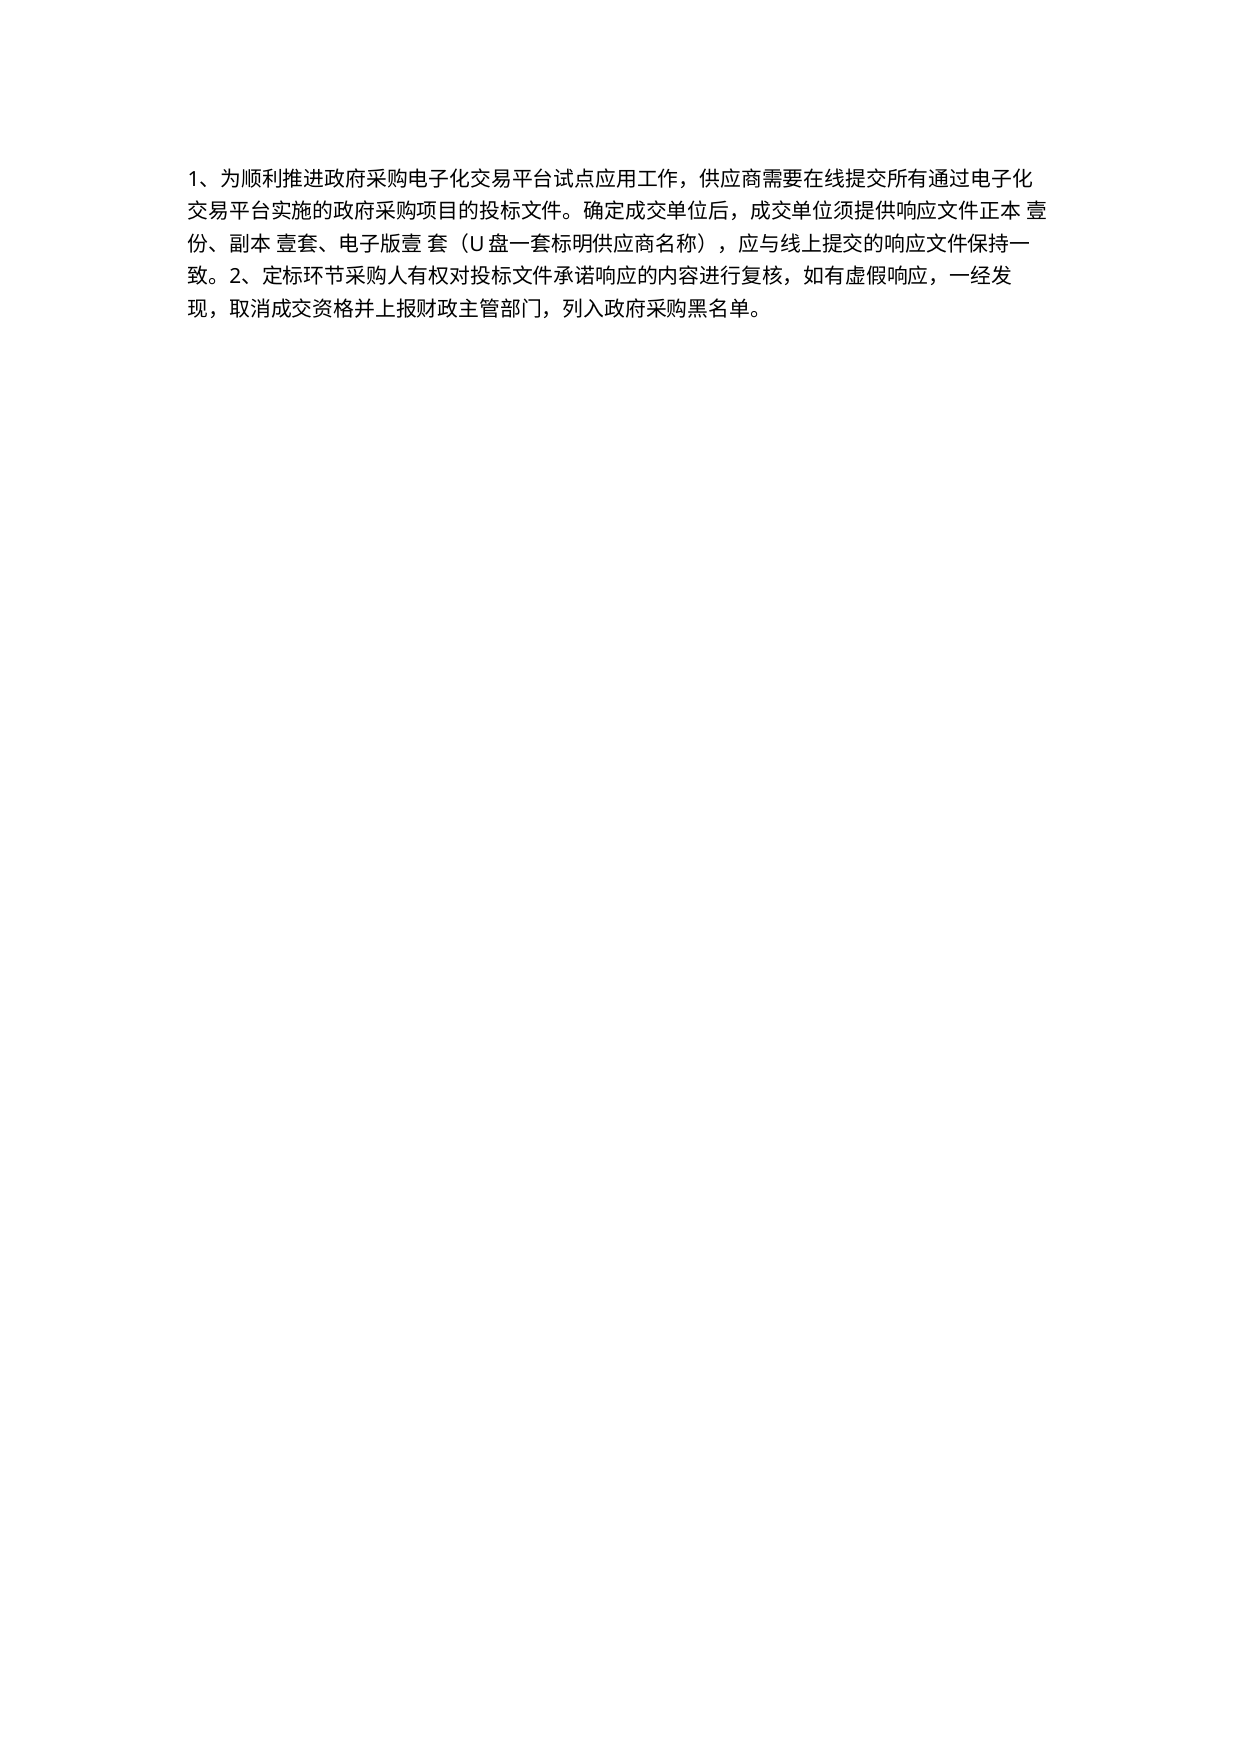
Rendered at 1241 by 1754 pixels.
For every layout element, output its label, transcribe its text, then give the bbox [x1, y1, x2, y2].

text 1、为顺利推进政府采购电子化交易平台试点应用工作，供应商需要在线提交所有通过电子化交易平台实施的政府采购项目的投标文件。确定成交单位后，成交单位须提供响应文件正本 壹 份、副本 壹套、电子版壹 套（U盘一套标明供应商名称），应与线上提交的响应文件保持一致。2、定标环节采购人有权对投标文件承诺响应的内容进行复核，如有虚假响应，一经发现，取消成交资格并上报财政主管部门，列入政府采购黑名单。 [187, 162, 1053, 324]
